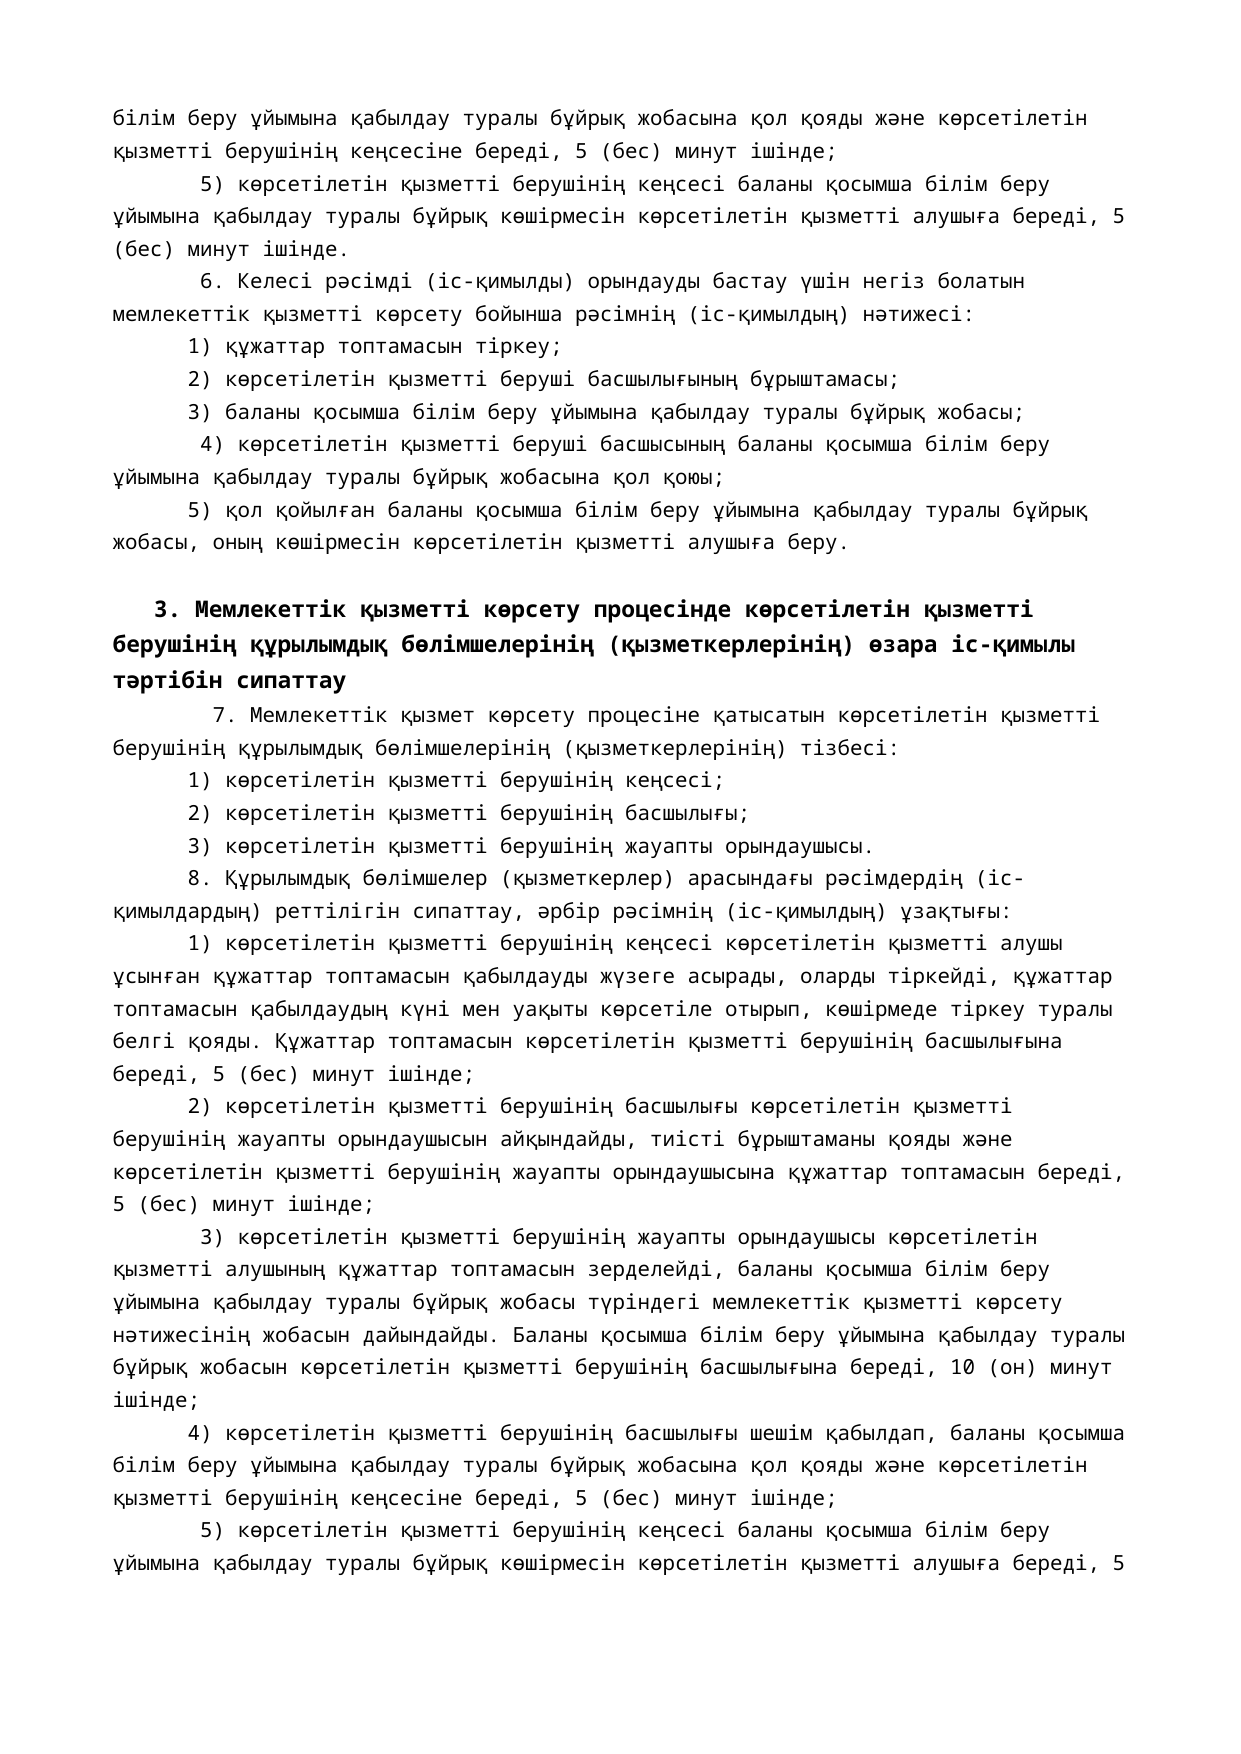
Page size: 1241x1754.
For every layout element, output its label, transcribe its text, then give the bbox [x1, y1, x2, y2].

text 3. Мемлекеттік қызметті көрсету процесінде көрсетілетін қызметті берушінің құрылымдық бөлімшелерінің (қызметкерлерінің) өзара іс-қимылы тәртібін сипаттау [112, 592, 1128, 696]
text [112, 700, 1128, 1576]
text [112, 103, 1128, 588]
